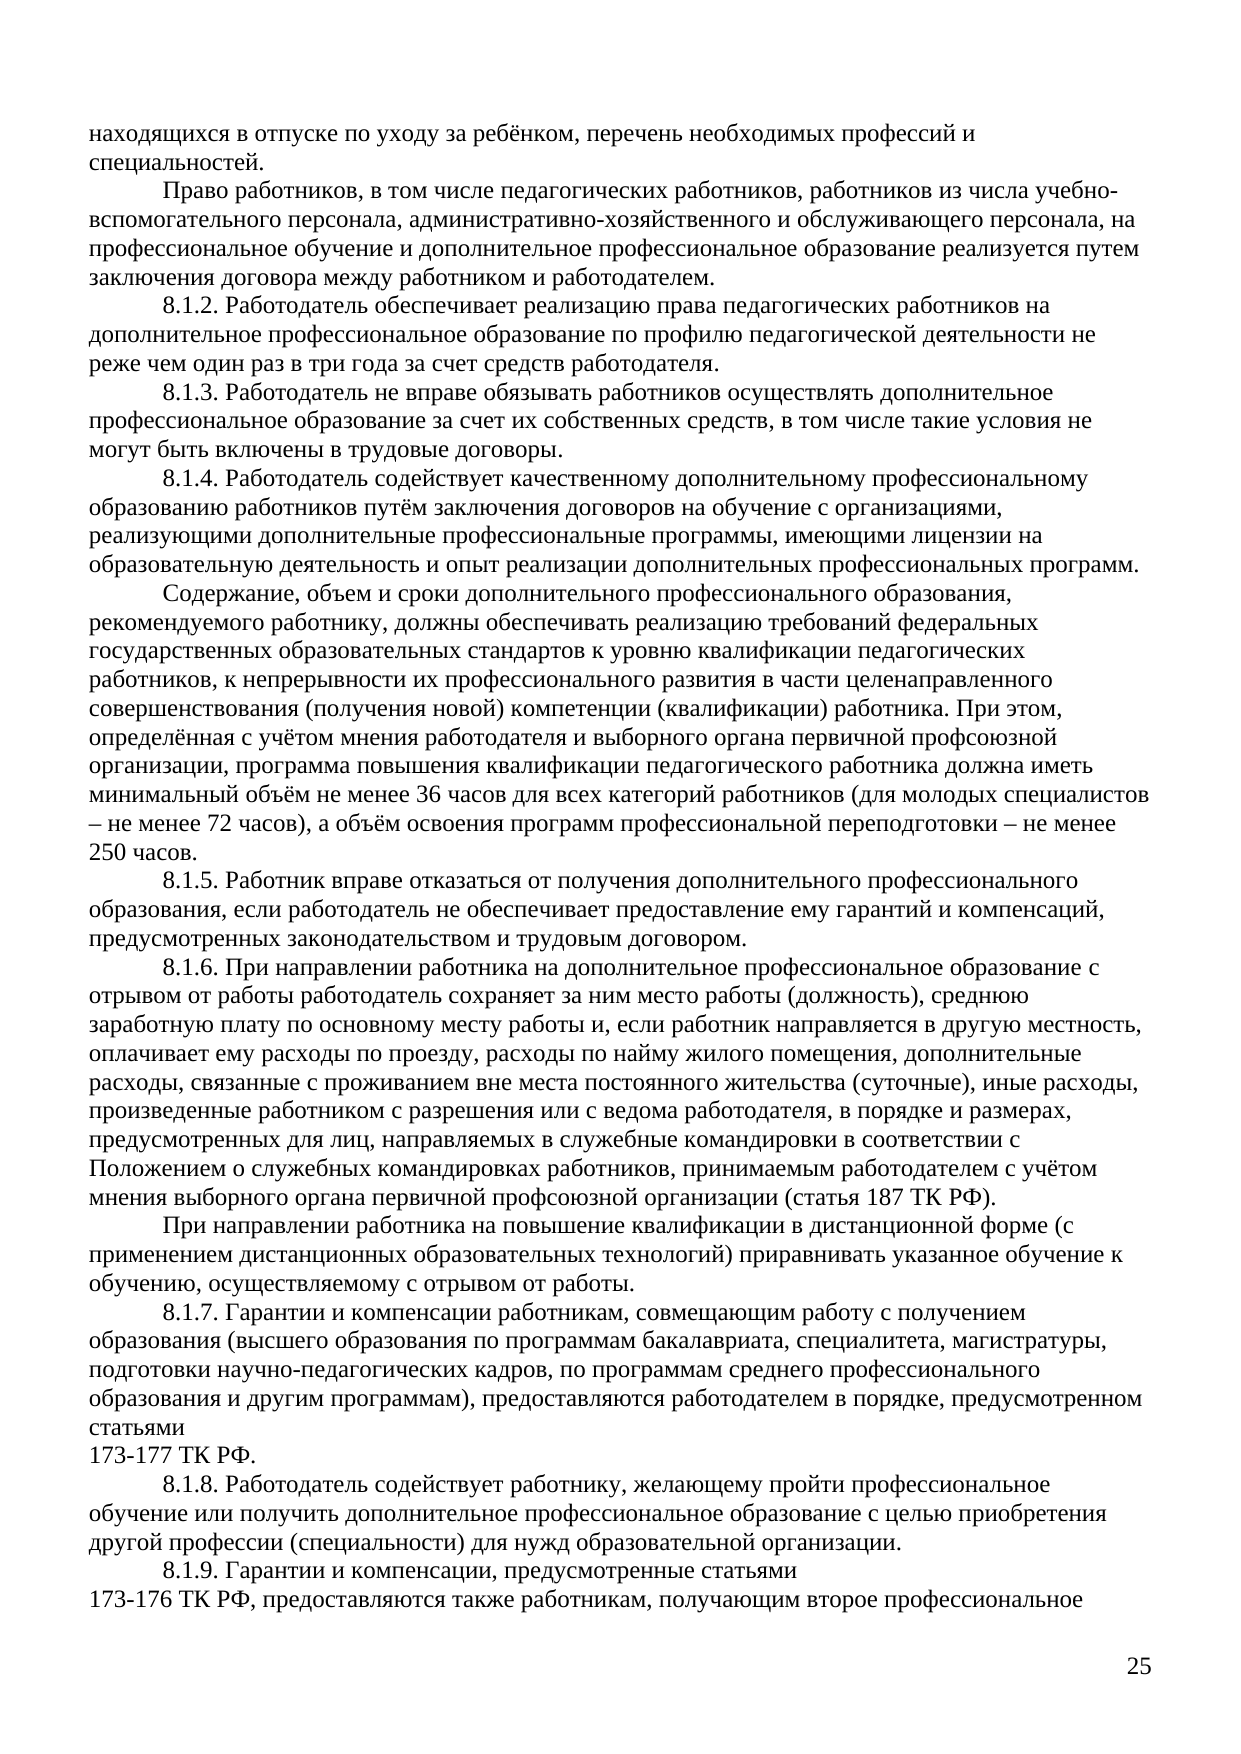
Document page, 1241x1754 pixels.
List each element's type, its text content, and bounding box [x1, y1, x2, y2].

text 8.1.3. Работодатель не вправе обязывать работников осуществлять дополнительное профессиональное образование за счет их собственных средств, в том числе такие условия не могут быть включены в трудовые договоры. [89, 377, 1152, 463]
text Право работников, в том числе педагогических работников, работников из числа учебно-вспомогательного персонала, административно-хозяйственного и обслуживающего персонала, на профессиональное обучение и дополнительное профессиональное образование реализуется путем заключения договора между работником и работодателем. [89, 176, 1152, 291]
text 8.1.6. При направлении работника на дополнительное профессиональное образование с отрывом от работы работодатель сохраняет за ним место работы (должность), среднюю заработную плату по основному месту работы и, если работник направляется в другую местность, оплачивает ему расходы по проезду, расходы по найму жилого помещения, дополнительные расходы, связанные с проживанием вне места постоянного жительства (суточные), иные расходы, произведенные работником с разрешения или с ведома работодателя, в порядке и размерах, предусмотренных для лиц, направляемых в служебные командировки в соответствии с Положением о служебных командировках работников, принимаемым работодателем с учётом мнения выборного органа первичной профсоюзной организации (статья 187 ТК РФ). [89, 952, 1152, 1211]
text 8.1.8. Работодатель содействует работнику, желающему пройти профессиональное обучение или получить дополнительное профессиональное образование с целью приобретения другой профессии (специальности) для нужд образовательной организации. [89, 1469, 1152, 1556]
text 8.1.4. Работодатель содействует качественному дополнительному профессиональному образованию работников путём заключения договоров на обучение с организациями, реализующими дополнительные профессиональные программы, имеющими лицензии на образовательную деятельность и опыт реализации дополнительных профессиональных программ. [89, 463, 1152, 578]
text 8.1.5. Работник вправе отказаться от получения дополнительного профессионального образования, если работодатель не обеспечивает предоставление ему гарантий и компенсаций, предусмотренных законодательством и трудовым договором. [89, 866, 1152, 952]
text 8.1.7. Гарантии и компенсации работникам, совмещающим работу с получением образования (высшего образования по программам бакалавриата, специалитета, магистратуры, подготовки научно-педагогических кадров, по программам среднего профессионального образования и другим программам), предоставляются работодателем в порядке, предусмотренном статьями 173-177 ТК РФ. [89, 1297, 1152, 1469]
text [89, 1556, 1152, 1613]
text 8.1.2. Работодатель обеспечивает реализацию права педагогических работников на дополнительное профессиональное образование по профилю педагогической деятельности не реже чем один раз в три года за счет средств работодателя. [89, 291, 1152, 377]
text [89, 118, 1152, 176]
text При направлении работника на повышение квалификации в дистанционной форме (с применением дистанционных образовательных технологий) приравнивать указанное обучение к обучению, осуществляемому с отрывом от работы. [89, 1211, 1152, 1297]
text Содержание, объем и сроки дополнительного профессионального образования, рекомендуемого работнику, должны обеспечивать реализацию требований федеральных государственных образовательных стандартов к уровню квалификации педагогических работников, к непрерывности их профессионального развития в части целенаправленного совершенствования (получения новой) компетенции (квалификации) работника. При этом, определённая с учётом мнения работодателя и выборного органа первичной профсоюзной организации, программа повышения квалификации педагогического работника должна иметь минимальный объём не менее 36 часов для всех категорий работников (для молодых специалистов – не менее 72 часов), а объём освоения программ профессиональной переподготовки – не менее 250 часов. [89, 578, 1152, 866]
